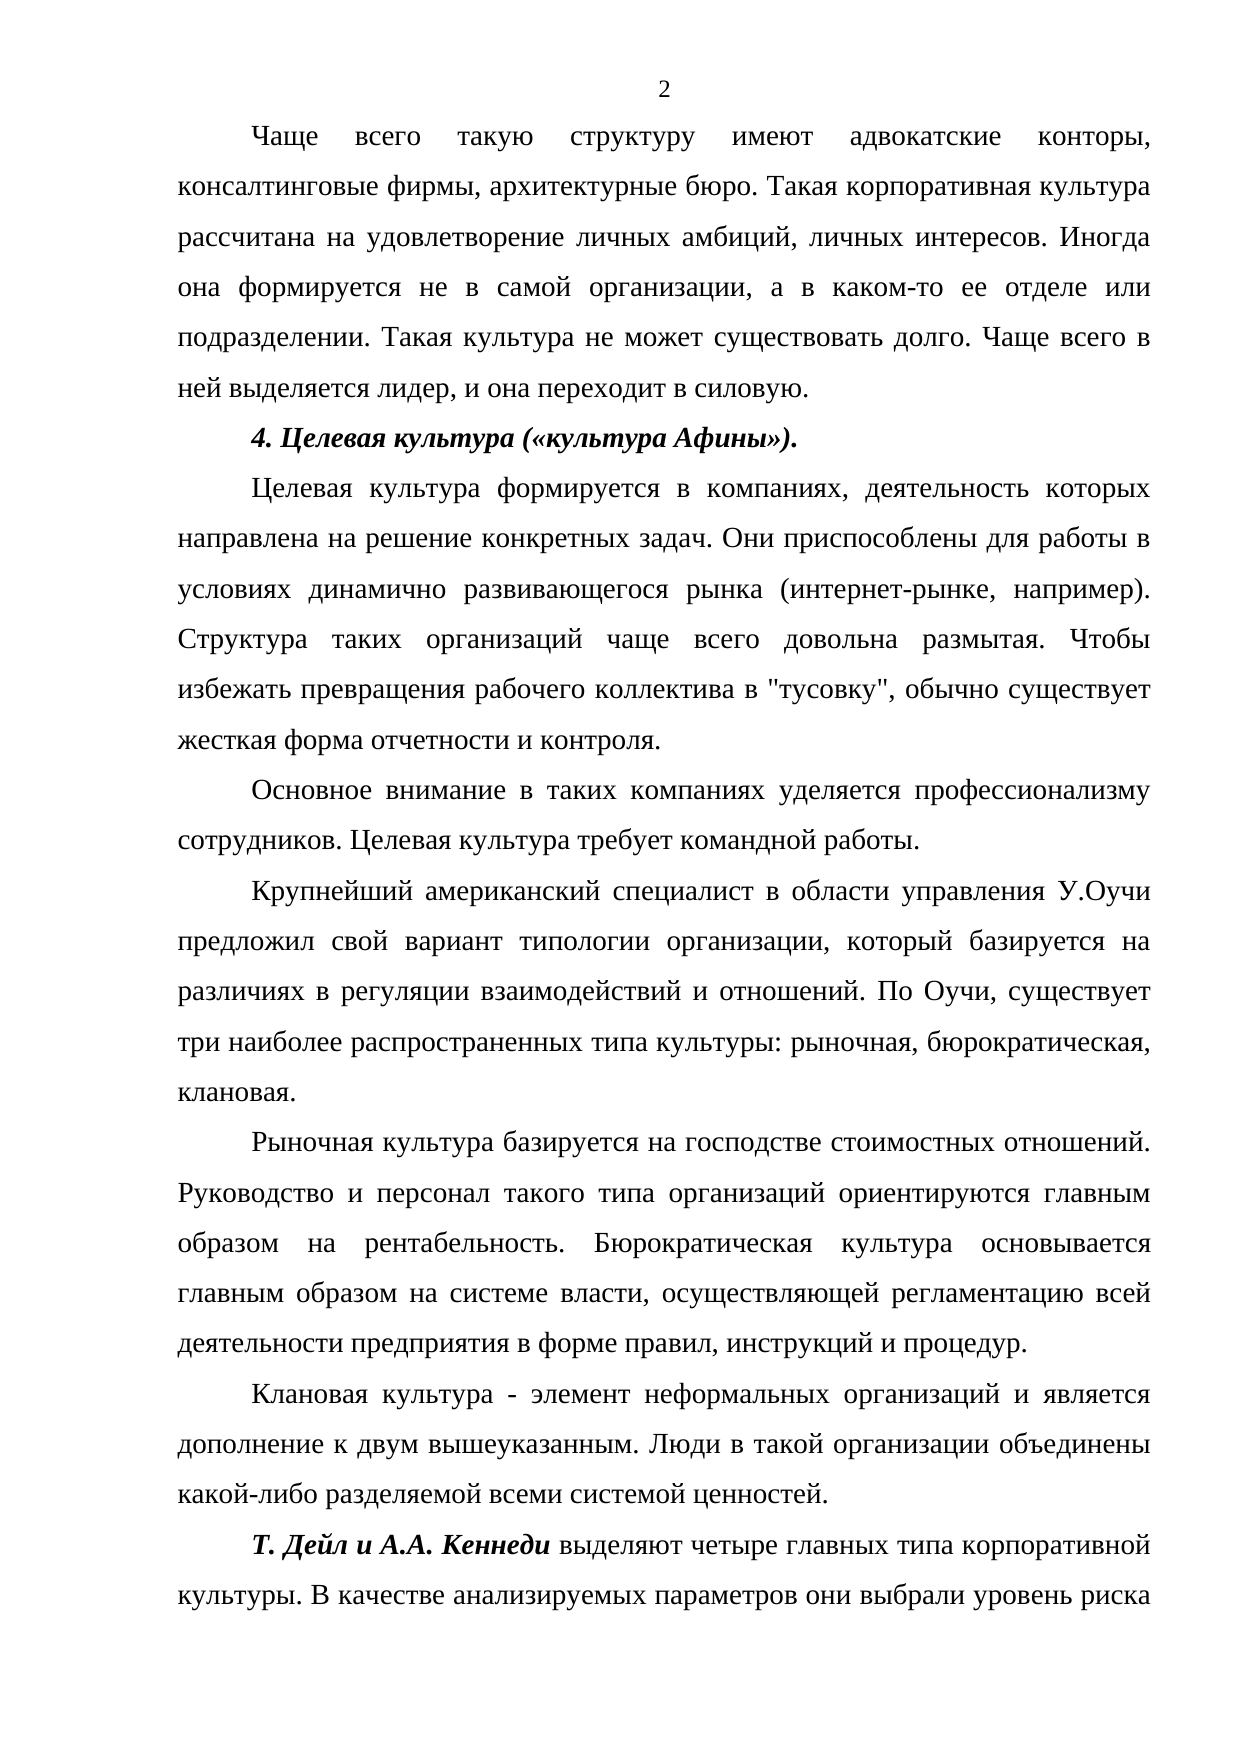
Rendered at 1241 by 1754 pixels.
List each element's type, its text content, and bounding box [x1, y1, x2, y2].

text Крупнейший американский специалист в области управления У.Оучи предложил свой вариант типологии организации, который базируется на различиях в регуляции взаимодействий и отношений. По Оучи, существует три наиболее распространенных типа культуры: рыночная, бюрократическая, клановая. [177, 873, 1152, 1108]
text 4. Целевая культура («культура Афины»). [177, 420, 1152, 453]
text Целевая культура формируется в компаниях, деятельность которых направлена на решение конкретных задач. Они приспособлены для работы в условиях динамично развивающегося рынка (интернет-рынке, например). Структура таких организаций чаще всего довольна размытая. Чтобы избежать превращения рабочего коллектива в "тусовку", обычно существует жесткая форма отчетности и контроля. [177, 470, 1152, 755]
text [177, 1527, 1152, 1611]
text Основное внимание в таких компаниях уделяется профессионализму сотрудников. Целевая культура требует командной работы. [177, 772, 1152, 856]
text Клановая культура - элемент неформальных организаций и является дополнение к двум вышеуказанным. Люди в такой организации объединены какой-либо разделяемой всеми системой ценностей. [177, 1376, 1152, 1510]
text Рыночная культура базируется на господстве стоимостных отношений. Руководство и персонал такого типа организаций ориентируются главным образом на рентабельность. Бюрократическая культура основывается главным образом на системе власти, осуществляющей регламентацию всей деятельности предприятия в форме правил, инструкций и процедур. [177, 1124, 1152, 1359]
text Чаще всего такую структуру имеют адвокатские конторы, консалтинговые фирмы, архитектурные бюро. Такая корпоративная культура рассчитана на удовлетворение личных амбиций, личных интересов. Иногда она формируется не в самой организации, а в каком-то ее отделе или подразделении. Такая культура не может существовать долго. Чаще всего в ней выделяется лидер, и она переходит в силовую. [177, 118, 1152, 403]
